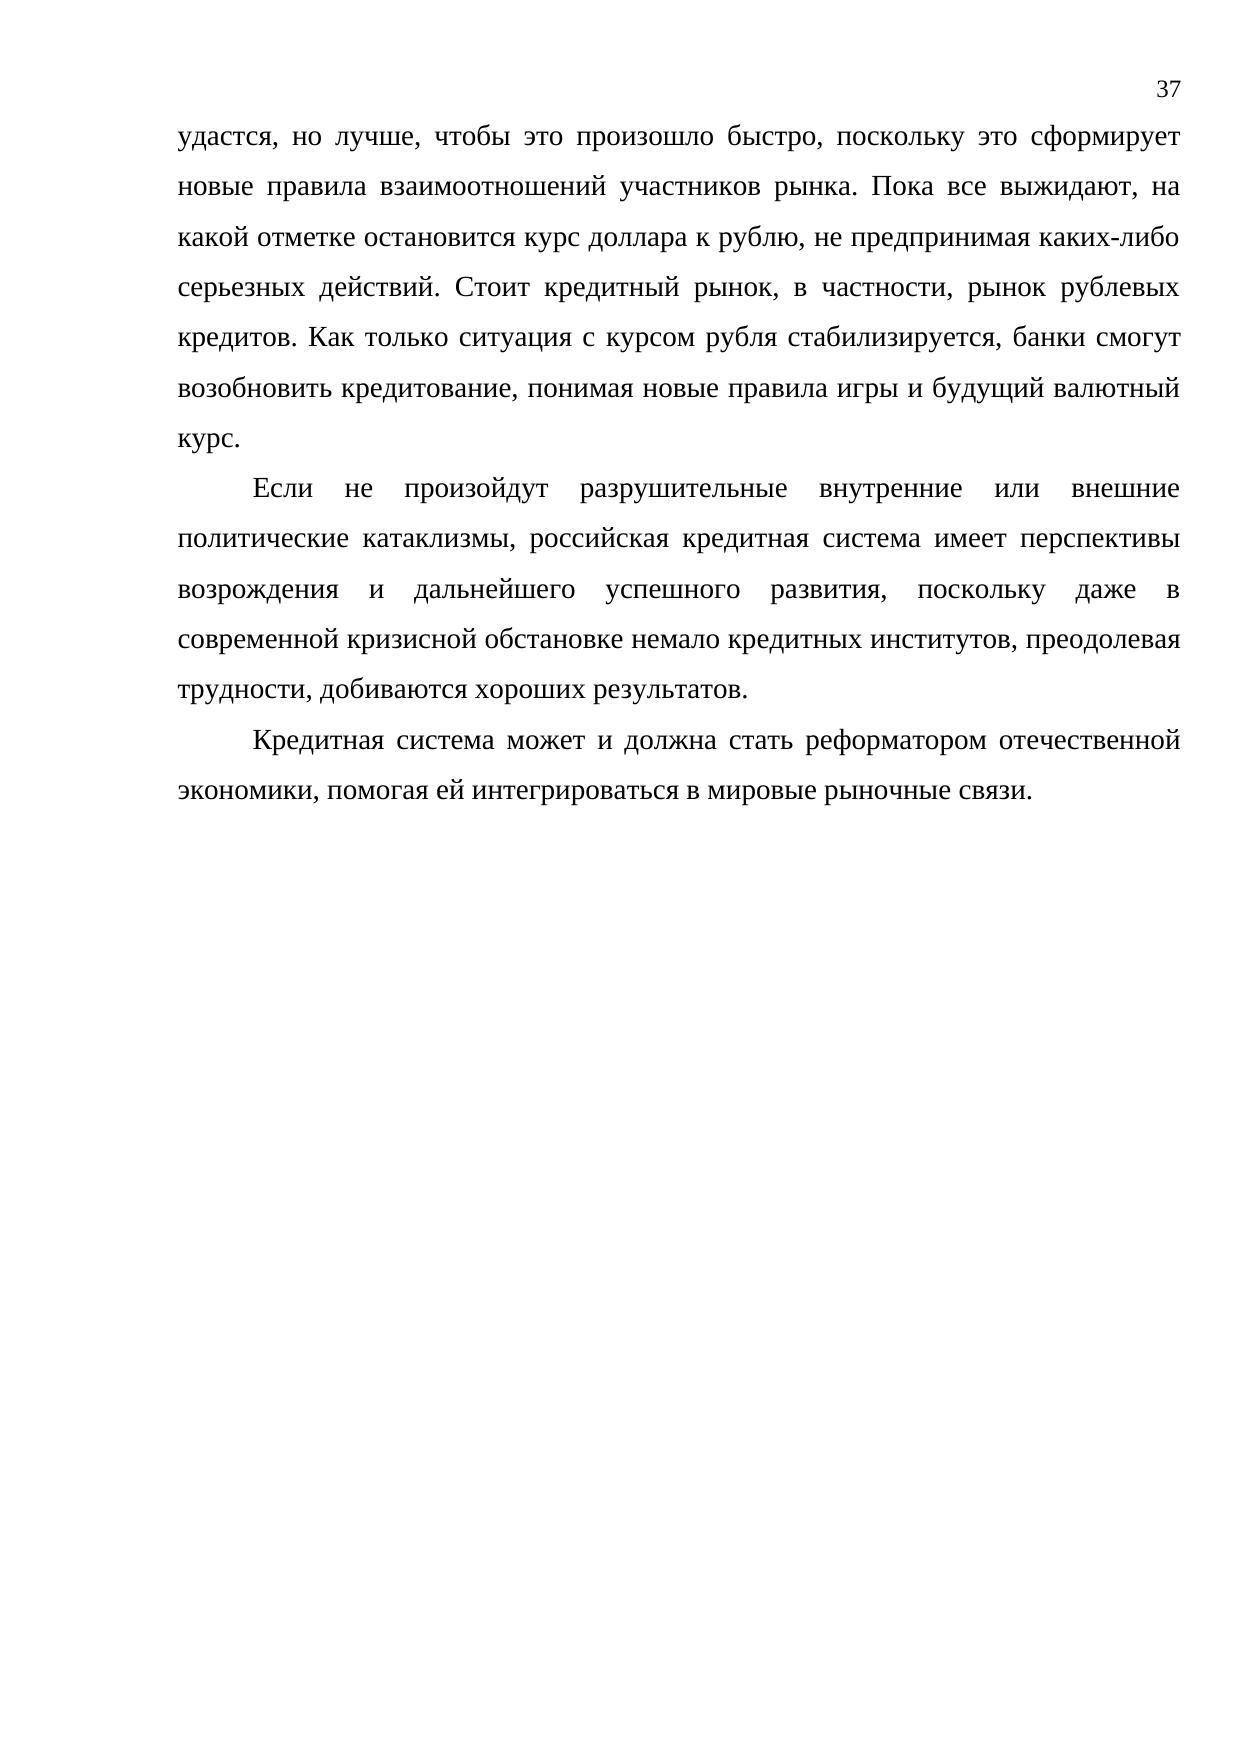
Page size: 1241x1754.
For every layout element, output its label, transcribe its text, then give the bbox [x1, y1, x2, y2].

text Кредитная система может и должна стать реформатором отечественной экономики, помогая ей интегрироваться в мировые рыночные связи. [177, 722, 1181, 806]
text Если не произойдут разрушительные внутренние или внешние политические катаклизмы, российская кредитная система имеет перспективы возрождения и дальнейшего успешного развития, поскольку даже в современной кризисной обстановке немало кредитных институтов, преодолевая трудности, добиваются хороших результатов. [177, 470, 1181, 705]
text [177, 118, 1181, 453]
